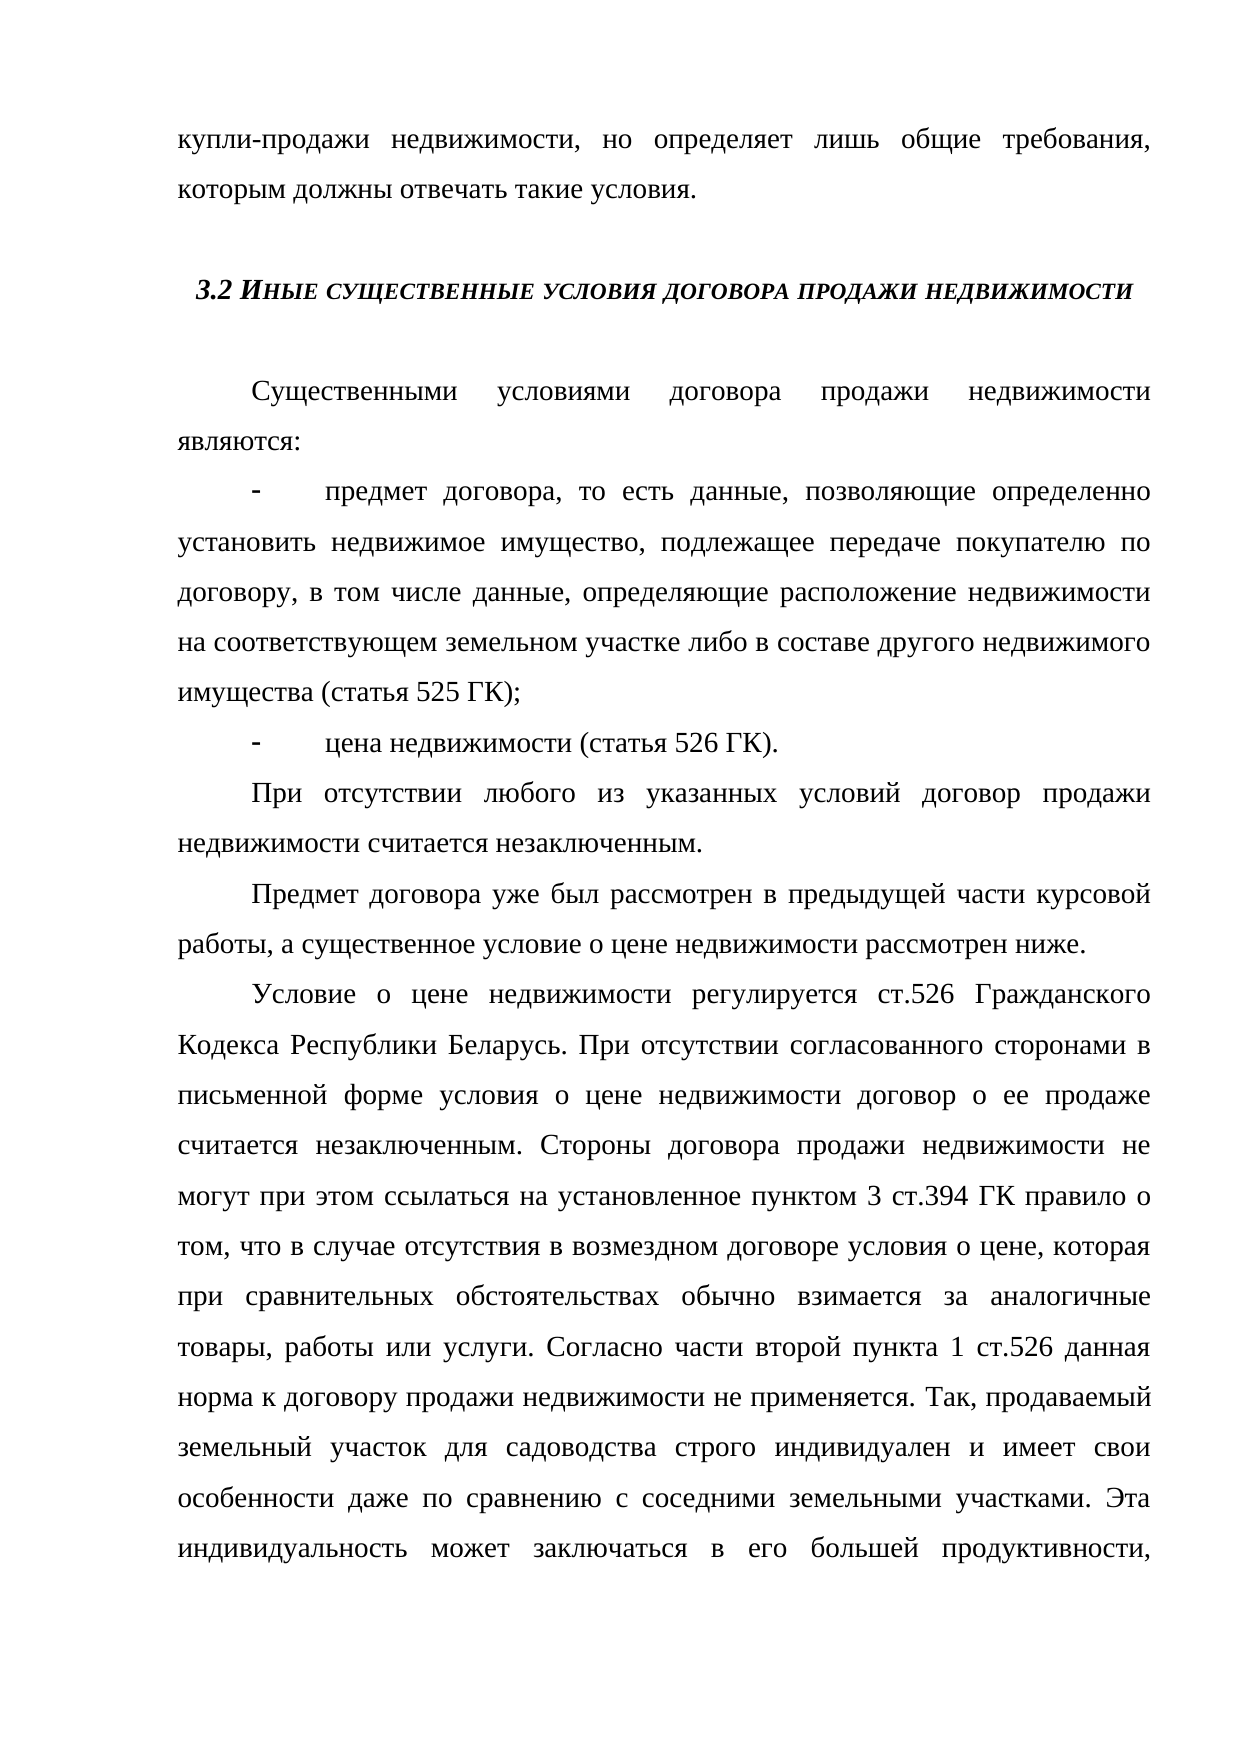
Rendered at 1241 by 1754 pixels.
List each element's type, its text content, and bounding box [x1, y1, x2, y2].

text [177, 977, 1152, 1563]
text Предмет договора уже был рассмотрен в предыдущей части курсовой работы, а существенное условие о цене недвижимости рассмотрен ниже. [177, 876, 1152, 960]
list предмет договора, то есть данные, позволяющие определенно установить недвижимое имущество, подлежащее передаче покупателю по договору, в том числе данные, определяющие расположение недвижимости на соответствующем земельном участке либо в составе другого недвижимого имущества (статья 525 ГК); [177, 473, 1152, 708]
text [177, 121, 1152, 205]
text Существенными условиями договора продажи недвижимости являются: [177, 373, 1152, 456]
list цена недвижимости (статья 526 ГК). [177, 725, 1152, 758]
subtitle 3.2 Иные существенные условия договора продажи недвижимости [177, 272, 1152, 306]
text При отсутствии любого из указанных условий договор продажи недвижимости считается незаключенным. [177, 775, 1152, 859]
